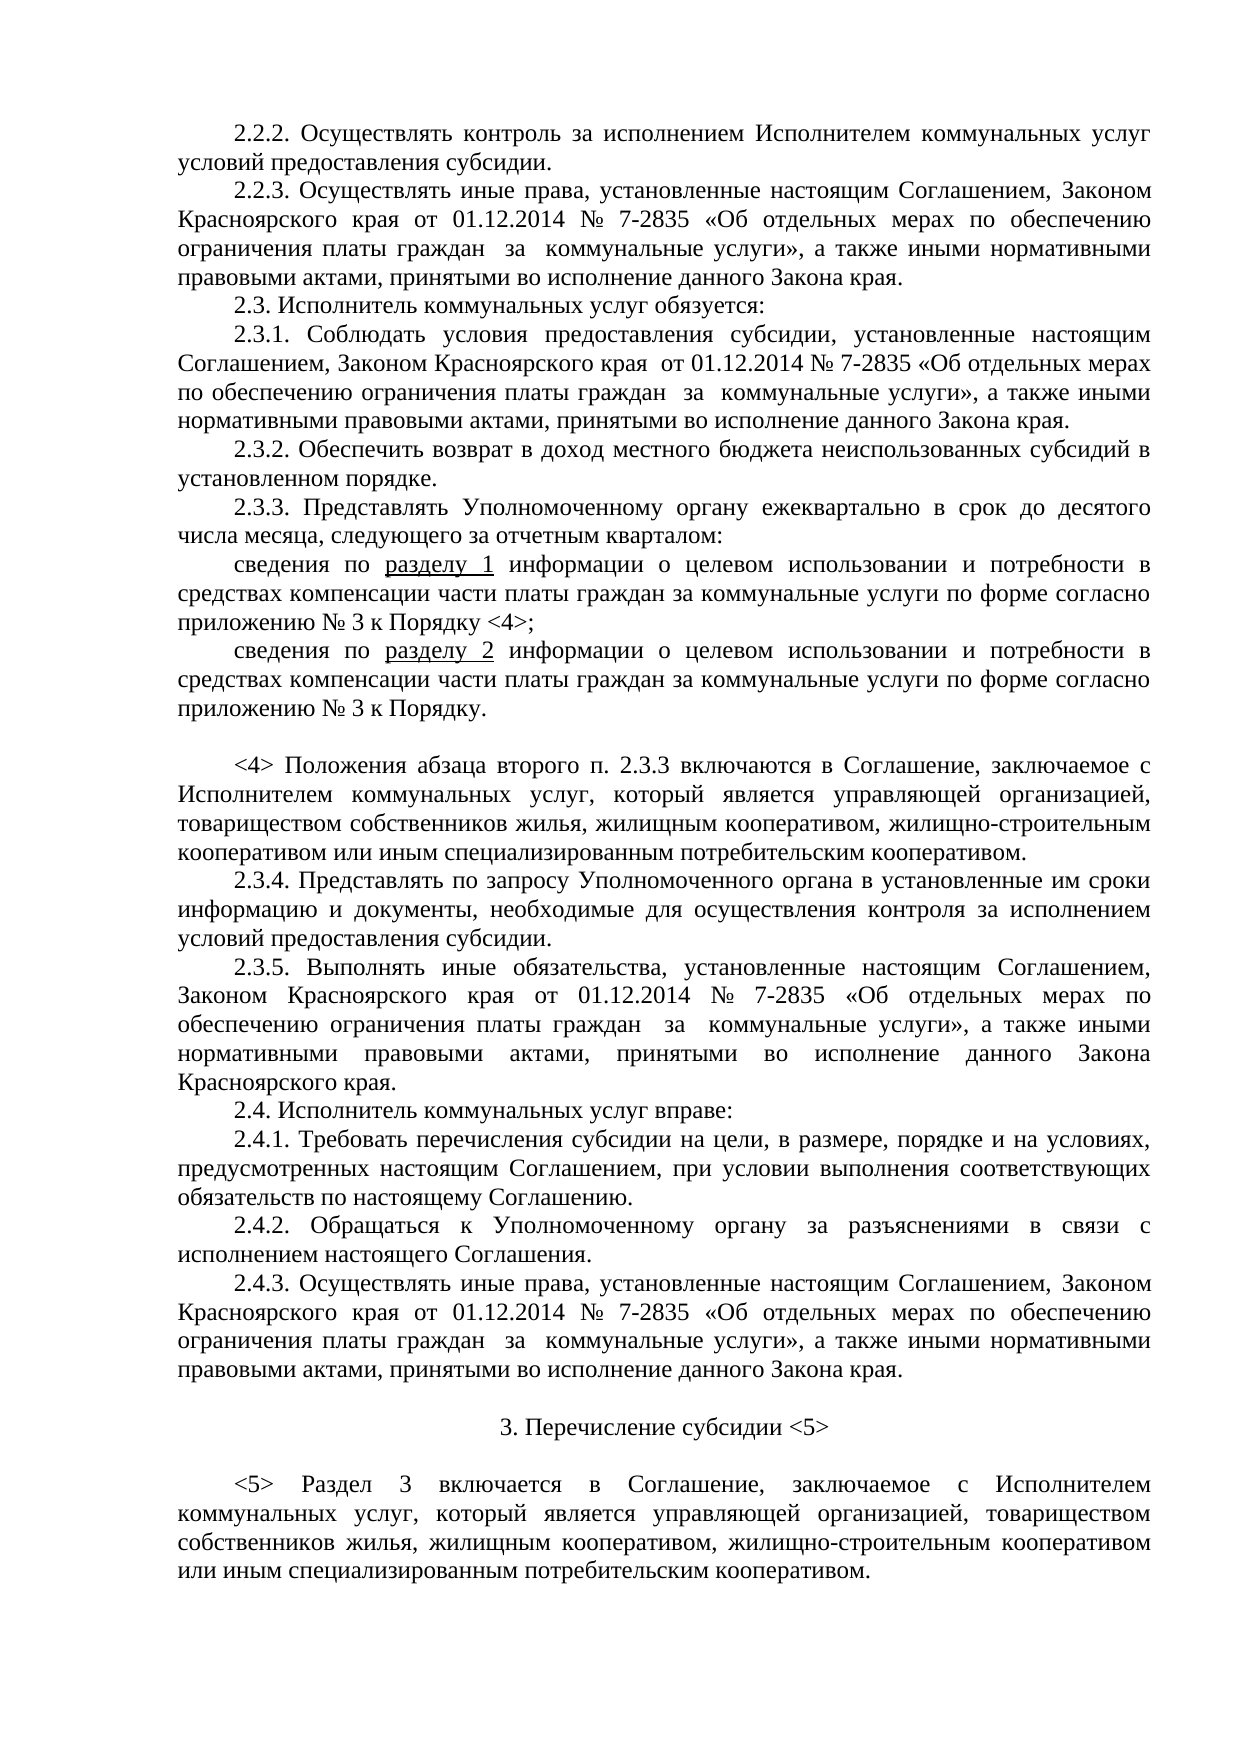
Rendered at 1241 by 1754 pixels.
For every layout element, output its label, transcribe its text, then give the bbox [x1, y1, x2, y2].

text сведения по разделу 1 информации о целевом использовании и потребности в средствах компенсации части платы граждан за коммунальные услуги по форме согласно приложению № 3 к Порядку <4>; [177, 549, 1152, 636]
text 2.3.1. Соблюдать условия предоставления субсидии, установленные настоящим Соглашением, Законом Красноярского края от 01.12.2014 № 7-2835 «Об отдельных мерах по обеспечению ограничения платы граждан за коммунальные услуги», а также иными нормативными правовыми актами, принятыми во исполнение данного Закона края. [177, 319, 1152, 434]
text <5> Раздел 3 включается в Соглашение, заключаемое с Исполнителем коммунальных услуг, который является управляющей организацией, товариществом собственников жилья, жилищным кооперативом, жилищно-строительным кооперативом или иным специализированным потребительским кооперативом. [177, 1469, 1152, 1584]
text 3. Перечисление субсидии <5> [177, 1412, 1152, 1441]
text 2.2.2. Осуществлять контроль за исполнением Исполнителем коммунальных услуг условий предоставления субсидии. [177, 118, 1152, 176]
text 2.3.4. Представлять по запросу Уполномоченного органа в установленные им сроки информацию и документы, необходимые для осуществления контроля за исполнением условий предоставления субсидии. [177, 866, 1152, 952]
text 2.2.3. Осуществлять иные права, установленные настоящим Соглашением, Законом Красноярского края от 01.12.2014 № 7-2835 «Об отдельных мерах по обеспечению ограничения платы граждан за коммунальные услуги», а также иными нормативными правовыми актами, принятыми во исполнение данного Закона края. [177, 176, 1152, 291]
text 2.3.2. Обеспечить возврат в доход местного бюджета неиспользованных субсидий в установленном порядке. [177, 434, 1152, 492]
text 2.4.3. Осуществлять иные права, установленные настоящим Соглашением, Законом Красноярского края от 01.12.2014 № 7-2835 «Об отдельных мерах по обеспечению ограничения платы граждан за коммунальные услуги», а также иными нормативными правовыми актами, принятыми во исполнение данного Закона края. [177, 1268, 1152, 1383]
text 2.3.3. Представлять Уполномоченному органу ежеквартально в срок до десятого числа месяца, следующего за отчетным кварталом: [177, 492, 1152, 549]
text 2.4.1. Требовать перечисления субсидии на цели, в размере, порядке и на условиях, предусмотренных настоящим Соглашением, при условии выполнения соответствующих обязательств по настоящему Соглашению. [177, 1124, 1152, 1211]
text 2.3.5. Выполнять иные обязательства, установленные настоящим Соглашением, Законом Красноярского края от 01.12.2014 № 7-2835 «Об отдельных мерах по обеспечению ограничения платы граждан за коммунальные услуги», а также иными нормативными правовыми актами, принятыми во исполнение данного Закона Красноярского края. [177, 952, 1152, 1096]
text 2.3. Исполнитель коммунальных услуг обязуется: [177, 291, 1152, 319]
text 2.4. Исполнитель коммунальных услуг вправе: [177, 1096, 1152, 1124]
text сведения по разделу 2 информации о целевом использовании и потребности в средствах компенсации части платы граждан за коммунальные услуги по форме согласно приложению № 3 к Порядку. [177, 636, 1152, 722]
text <4> Положения абзаца второго п. 2.3.3 включаются в Соглашение, заключаемое с Исполнителем коммунальных услуг, который является управляющей организацией, товариществом собственников жилья, жилищным кооперативом, жилищно-строительным кооперативом или иным специализированным потребительским кооперативом. [177, 751, 1152, 866]
text 2.4.2. Обращаться к Уполномоченному органу за разъяснениями в связи с исполнением настоящего Соглашения. [177, 1211, 1152, 1268]
